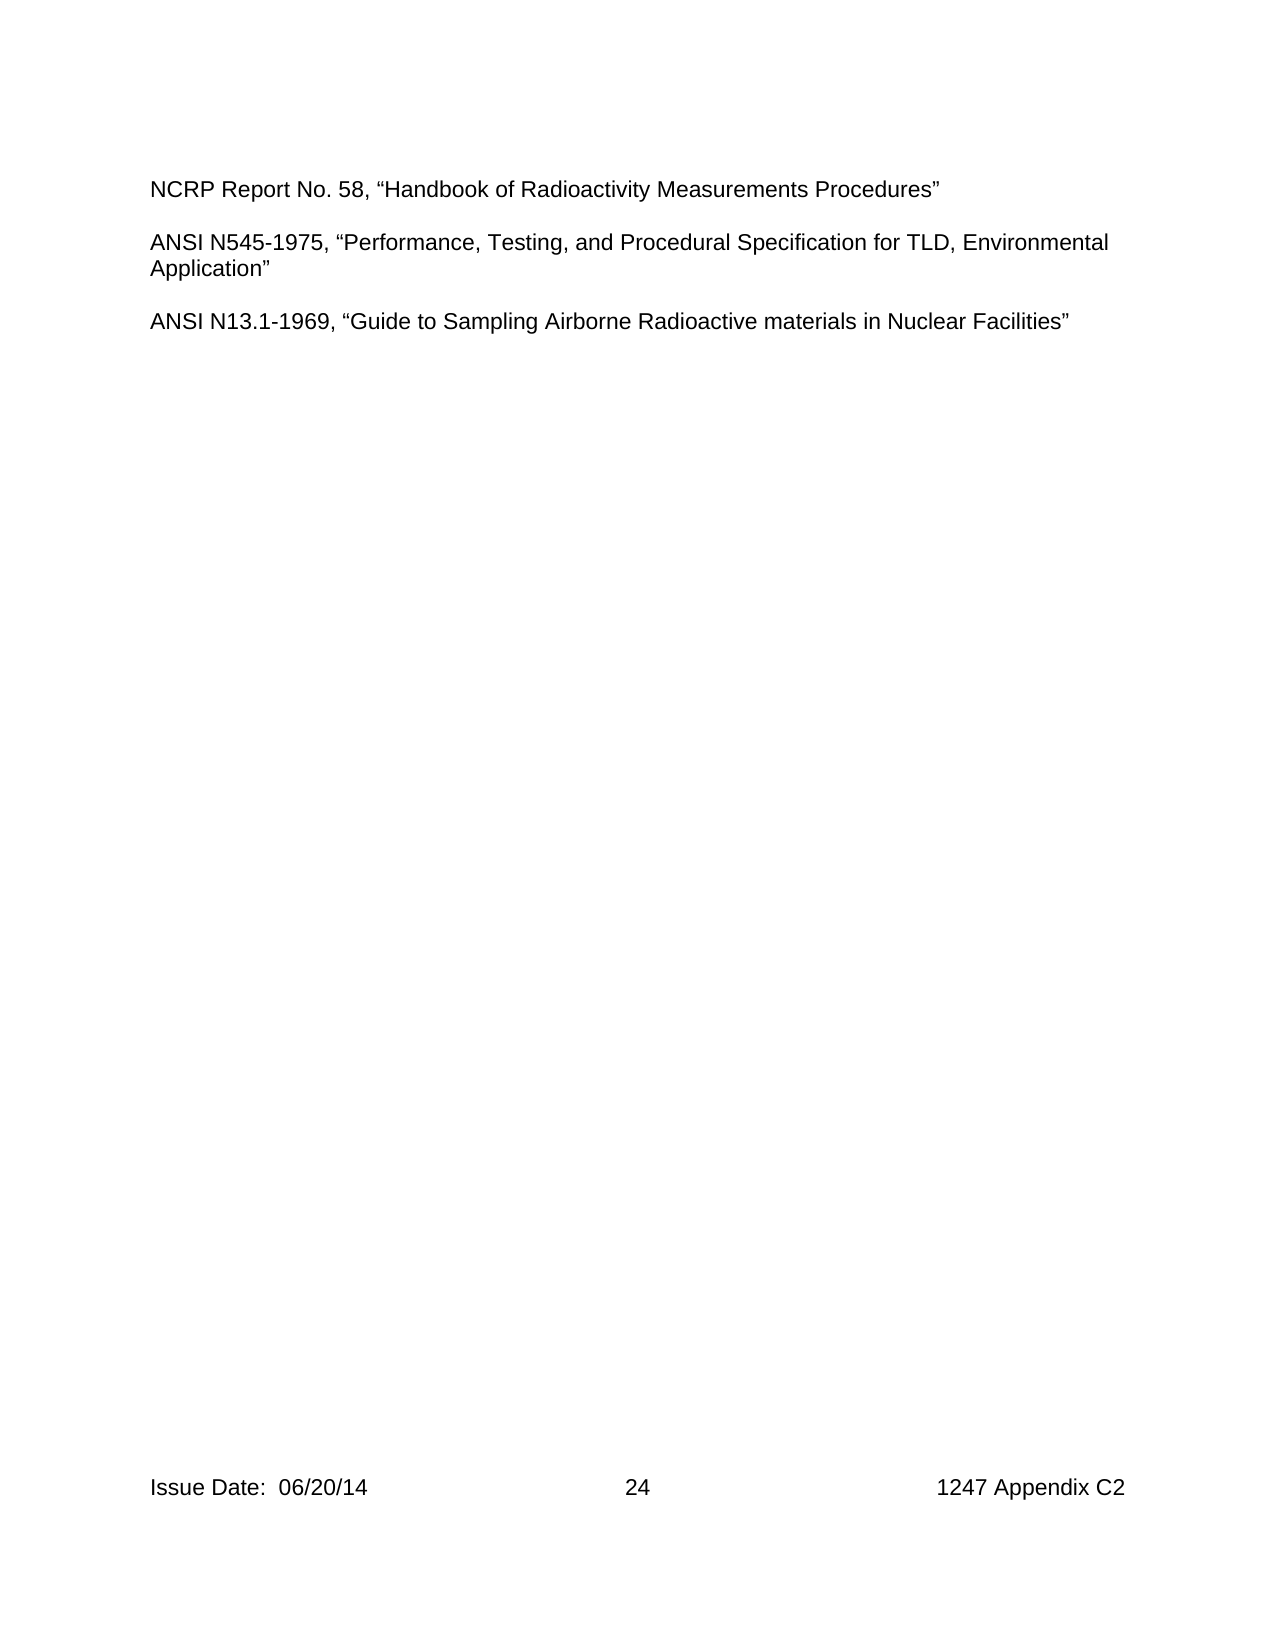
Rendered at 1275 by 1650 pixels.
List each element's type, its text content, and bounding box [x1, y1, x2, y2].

text NCRP Report No. 58, “Handbook of Radioactivity Measurements Procedures” [150, 176, 1125, 203]
text ANSI N545-1975, “Performance, Testing, and Procedural Specification for TLD, Environmental Application” [150, 229, 1125, 282]
text ANSI N13.1-1969, “Guide to Sampling Airborne Radioactive materials in Nuclear Facilities” [150, 308, 1125, 334]
